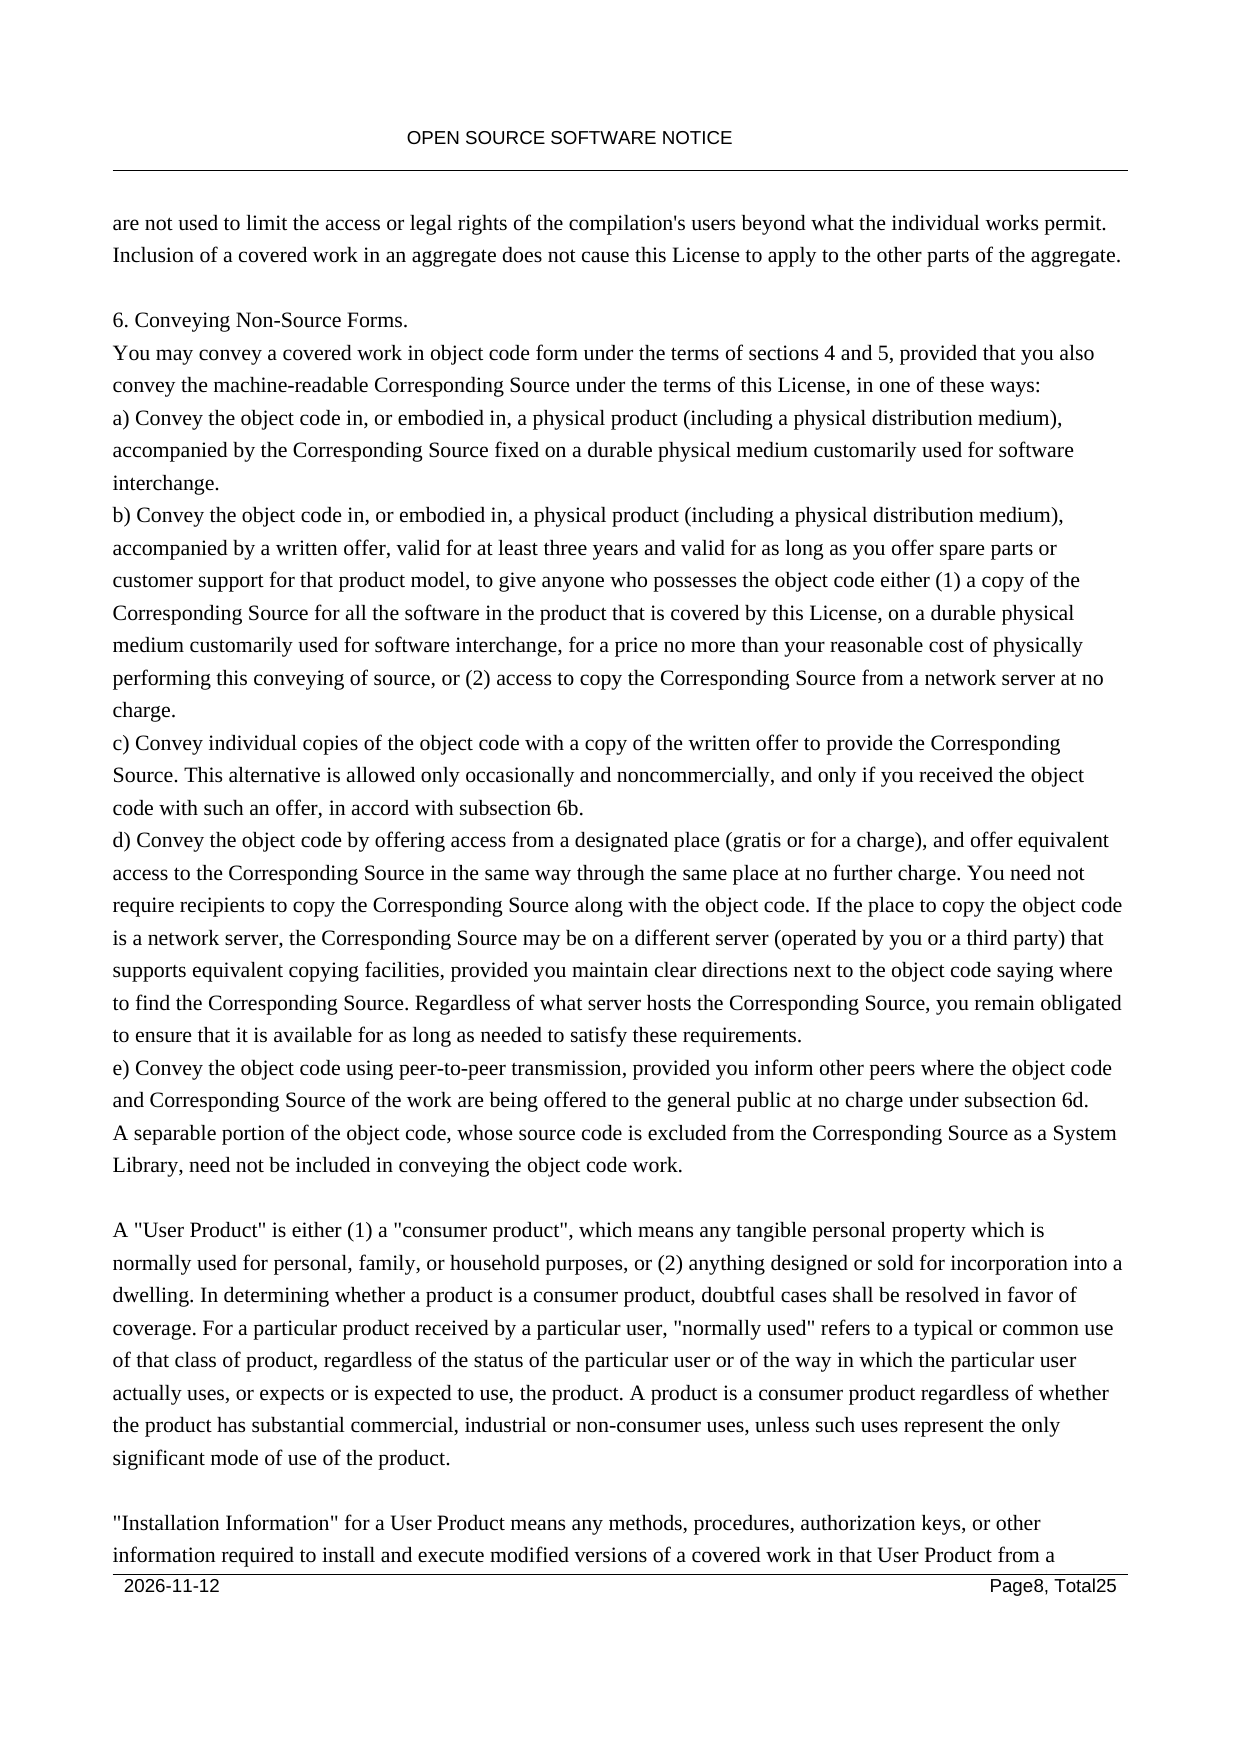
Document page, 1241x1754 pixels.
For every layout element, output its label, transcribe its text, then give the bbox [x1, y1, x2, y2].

text A "User Product" is either (1) a "consumer product", which means any tangible personal property which is normally used for personal, family, or household purposes, or (2) anything designed or sold for incorporation into a dwelling. In determining whether a product is a consumer product, doubtful cases shall be resolved in favor of coverage. For a particular product received by a particular user, "normally used" refers to a typical or common use of that class of product, regardless of the status of the particular user or of the way in which the particular user actually uses, or expects or is expected to use, the product. A product is a consumer product regardless of whether the product has substantial commercial, industrial or non-consumer uses, unless such uses represent the only significant mode of use of the product. [112, 1214, 1128, 1474]
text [112, 206, 1128, 271]
text You may convey a covered work in object code form under the terms of sections 4 and 5, provided that you also convey the machine-readable Corresponding Source under the terms of this License, in one of these ways: [112, 336, 1128, 401]
text e) Convey the object code using peer-to-peer transmission, provided you inform other peers where the object code and Corresponding Source of the work are being offered to the general public at no charge under subsection 6d. [112, 1051, 1128, 1116]
text a) Convey the object code in, or embodied in, a physical product (including a physical distribution medium), accompanied by the Corresponding Source fixed on a durable physical medium customarily used for software interchange. [112, 401, 1128, 499]
text c) Convey individual copies of the object code with a copy of the written offer to provide the Corresponding Source. This alternative is allowed only occasionally and noncommercially, and only if you received the object code with such an offer, in accord with subsection 6b. [112, 726, 1128, 824]
text d) Convey the object code by offering access from a designated place (gratis or for a charge), and offer equivalent access to the Corresponding Source in the same way through the same place at no further charge. You need not require recipients to copy the Corresponding Source along with the object code. If the place to copy the object code is a network server, the Corresponding Source may be on a different server (operated by you or a third party) that supports equivalent copying facilities, provided you maintain clear directions next to the object code saying where to find the Corresponding Source. Regardless of what server hosts the Corresponding Source, you remain obligated to ensure that it is available for as long as needed to satisfy these requirements. [112, 824, 1128, 1051]
text A separable portion of the object code, whose source code is excluded from the Corresponding Source as a System Library, need not be included in conveying the object code work. [112, 1116, 1128, 1181]
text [112, 1506, 1128, 1571]
text 6. Conveying Non-Source Forms. [112, 304, 1128, 336]
text b) Convey the object code in, or embodied in, a physical product (including a physical distribution medium), accompanied by a written offer, valid for at least three years and valid for as long as you offer spare parts or customer support for that product model, to give anyone who possesses the object code either (1) a copy of the Corresponding Source for all the software in the product that is covered by this License, on a durable physical medium customarily used for software interchange, for a price no more than your reasonable cost of physically performing this conveying of source, or (2) access to copy the Corresponding Source from a network server at no charge. [112, 499, 1128, 726]
